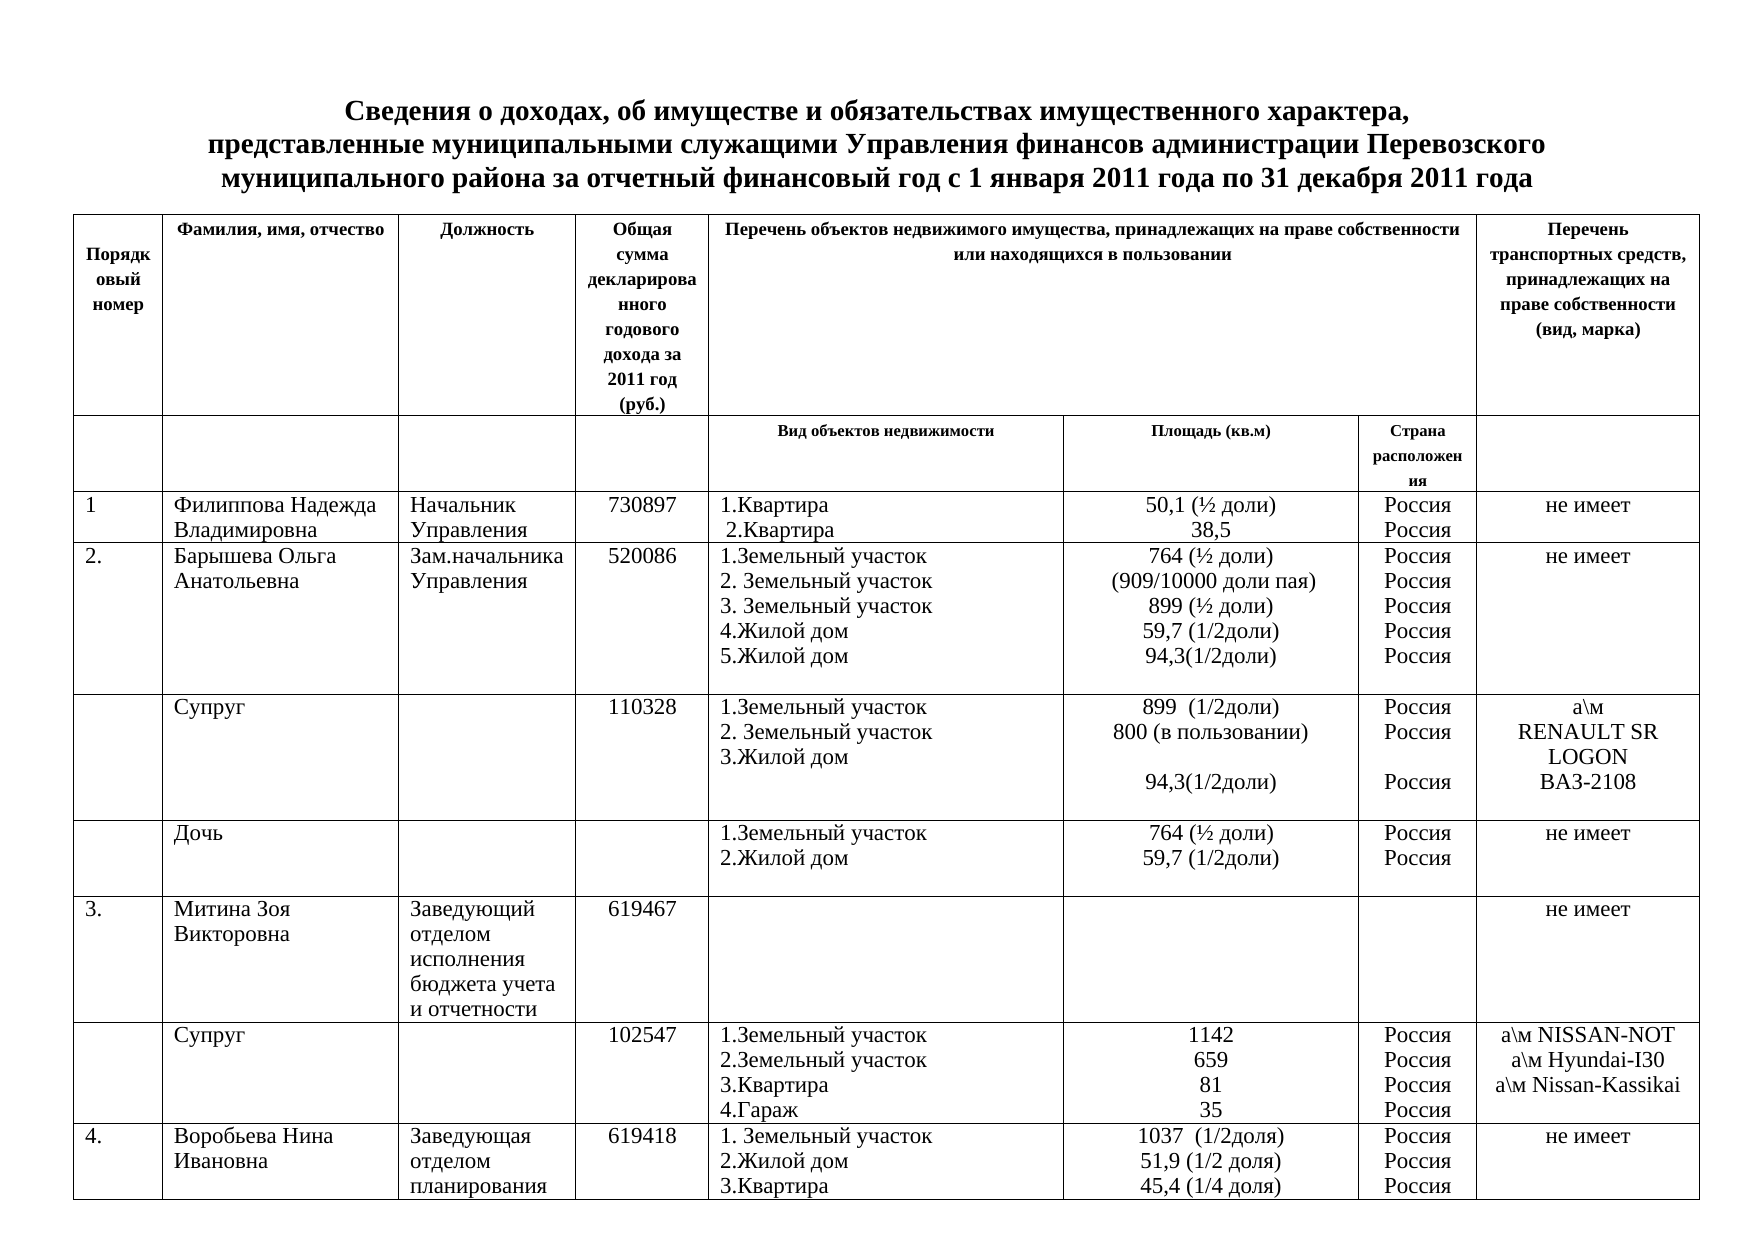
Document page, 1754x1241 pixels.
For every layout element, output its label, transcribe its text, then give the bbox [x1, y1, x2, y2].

table_cell 1.Земельный участок 2.Жилой дом [709, 821, 1063, 896]
table_header Перечень объектов недвижимого имущества, принадлежащих на праве собственности или находящихся в пользовании [709, 215, 1476, 415]
table_cell не имеет [1477, 492, 1699, 542]
table_cell 1.Земельный участок 2. Земельный участок 3. Земельный участок 4.Жилой дом 5.Жилой дом [709, 543, 1063, 693]
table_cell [709, 1124, 1063, 1199]
table_header Общая сумма декларированного годового дохода за 2011 год (руб.) [576, 215, 708, 415]
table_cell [1064, 1124, 1358, 1199]
table_cell 1 [74, 492, 162, 542]
table_cell Дочь [163, 821, 398, 896]
table_cell 619467 [576, 897, 708, 1022]
table_cell 764 (½ доли) 59,7 (1/2доли) [1064, 821, 1358, 896]
table_cell 1.Квартира 2.Квартира [709, 492, 1063, 542]
table_cell Заведующий отделом исполнения бюджета учета и отчетности [399, 897, 575, 1022]
table_cell Россия Россия [1359, 821, 1476, 896]
text представленные муниципальными служащими Управления финансов администрации Перевозского [118, 126, 1636, 160]
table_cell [1359, 1124, 1476, 1199]
table_cell [576, 416, 708, 491]
table_header Порядковый номер [74, 215, 162, 415]
text Сведения о доходах, об имуществе и обязательствах имущественного характера, [118, 93, 1636, 126]
table_cell не имеет [1477, 543, 1699, 693]
table_cell а\м NISSAN-NOT а\м Hyundai-I30 а\м Nissan-Kassikai [1477, 1023, 1699, 1123]
table_cell Супруг [163, 695, 398, 819]
text муниципального района за отчетный финансовый год с 1 января 2011 года по 31 декабря 2011 года [118, 160, 1636, 193]
table_cell Начальник Управления [399, 492, 575, 542]
table_cell 110328 [576, 695, 708, 819]
table_cell Вид объектов недвижимости [709, 416, 1063, 491]
table_cell 899 (1/2доли) 800 (в пользовании) 94,3(1/2доли) [1064, 695, 1358, 819]
table_cell Площадь (кв.м) [1064, 416, 1358, 491]
table_cell Митина Зоя Викторовна [163, 897, 398, 1022]
table_cell [399, 416, 575, 491]
table_cell [74, 821, 162, 896]
table_cell не имеет [1477, 1124, 1699, 1199]
table_cell 520086 [576, 543, 708, 693]
table_cell Страна расположения [1359, 416, 1476, 491]
table_cell Россия Россия [1359, 492, 1476, 542]
table_cell Россия Россия Россия Россия Россия [1359, 543, 1476, 693]
table_cell [163, 416, 398, 491]
table_cell 102547 [576, 1023, 708, 1123]
table_cell 3. [74, 897, 162, 1022]
table_cell 50,1 (½ доли) 38,5 [1064, 492, 1358, 542]
table_cell не имеет [1477, 897, 1699, 1022]
table_cell [399, 821, 575, 896]
table_cell [709, 897, 1063, 1022]
table_header Фамилия, имя, отчество [163, 215, 398, 415]
table_cell 2. [74, 543, 162, 693]
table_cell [399, 1124, 575, 1199]
table_cell Филиппова Надежда Владимировна [163, 492, 398, 542]
table_header Должность [399, 215, 575, 415]
table_cell 730897 [576, 492, 708, 542]
table_cell Россия Россия Россия [1359, 695, 1476, 819]
table_cell [576, 821, 708, 896]
table_cell [74, 1023, 162, 1123]
table_cell [74, 416, 162, 491]
table_cell а\м RENAULT SR LOGON ВАЗ-2108 [1477, 695, 1699, 819]
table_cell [163, 1124, 398, 1199]
table_cell [399, 695, 575, 819]
table_header Перечень транспортных средств, принадлежащих на праве собственности (вид, марка) [1477, 215, 1699, 415]
table_cell [74, 695, 162, 819]
table_cell Барышева Ольга Анатольевна [163, 543, 398, 693]
table_cell 4. [74, 1124, 162, 1199]
table_cell 1.Земельный участок 2.Земельный участок 3.Квартира 4.Гараж [709, 1023, 1063, 1123]
table_cell 764 (½ доли) (909/10000 доли пая) 899 (½ доли) 59,7 (1/2доли) 94,3(1/2доли) [1064, 543, 1358, 693]
table_cell Зам.начальника Управления [399, 543, 575, 693]
table_cell [399, 1023, 575, 1123]
table_cell 1.Земельный участок 2. Земельный участок 3.Жилой дом [709, 695, 1063, 819]
table_cell [1064, 897, 1358, 1022]
table_cell [1359, 897, 1476, 1022]
table_cell не имеет [1477, 821, 1699, 896]
table_cell 619418 [576, 1124, 708, 1199]
table_cell Россия Россия Россия Россия [1359, 1023, 1476, 1123]
table_cell Супруг [163, 1023, 398, 1123]
table_cell 1142 659 81 35 [1064, 1023, 1358, 1123]
table_cell [1477, 416, 1699, 491]
